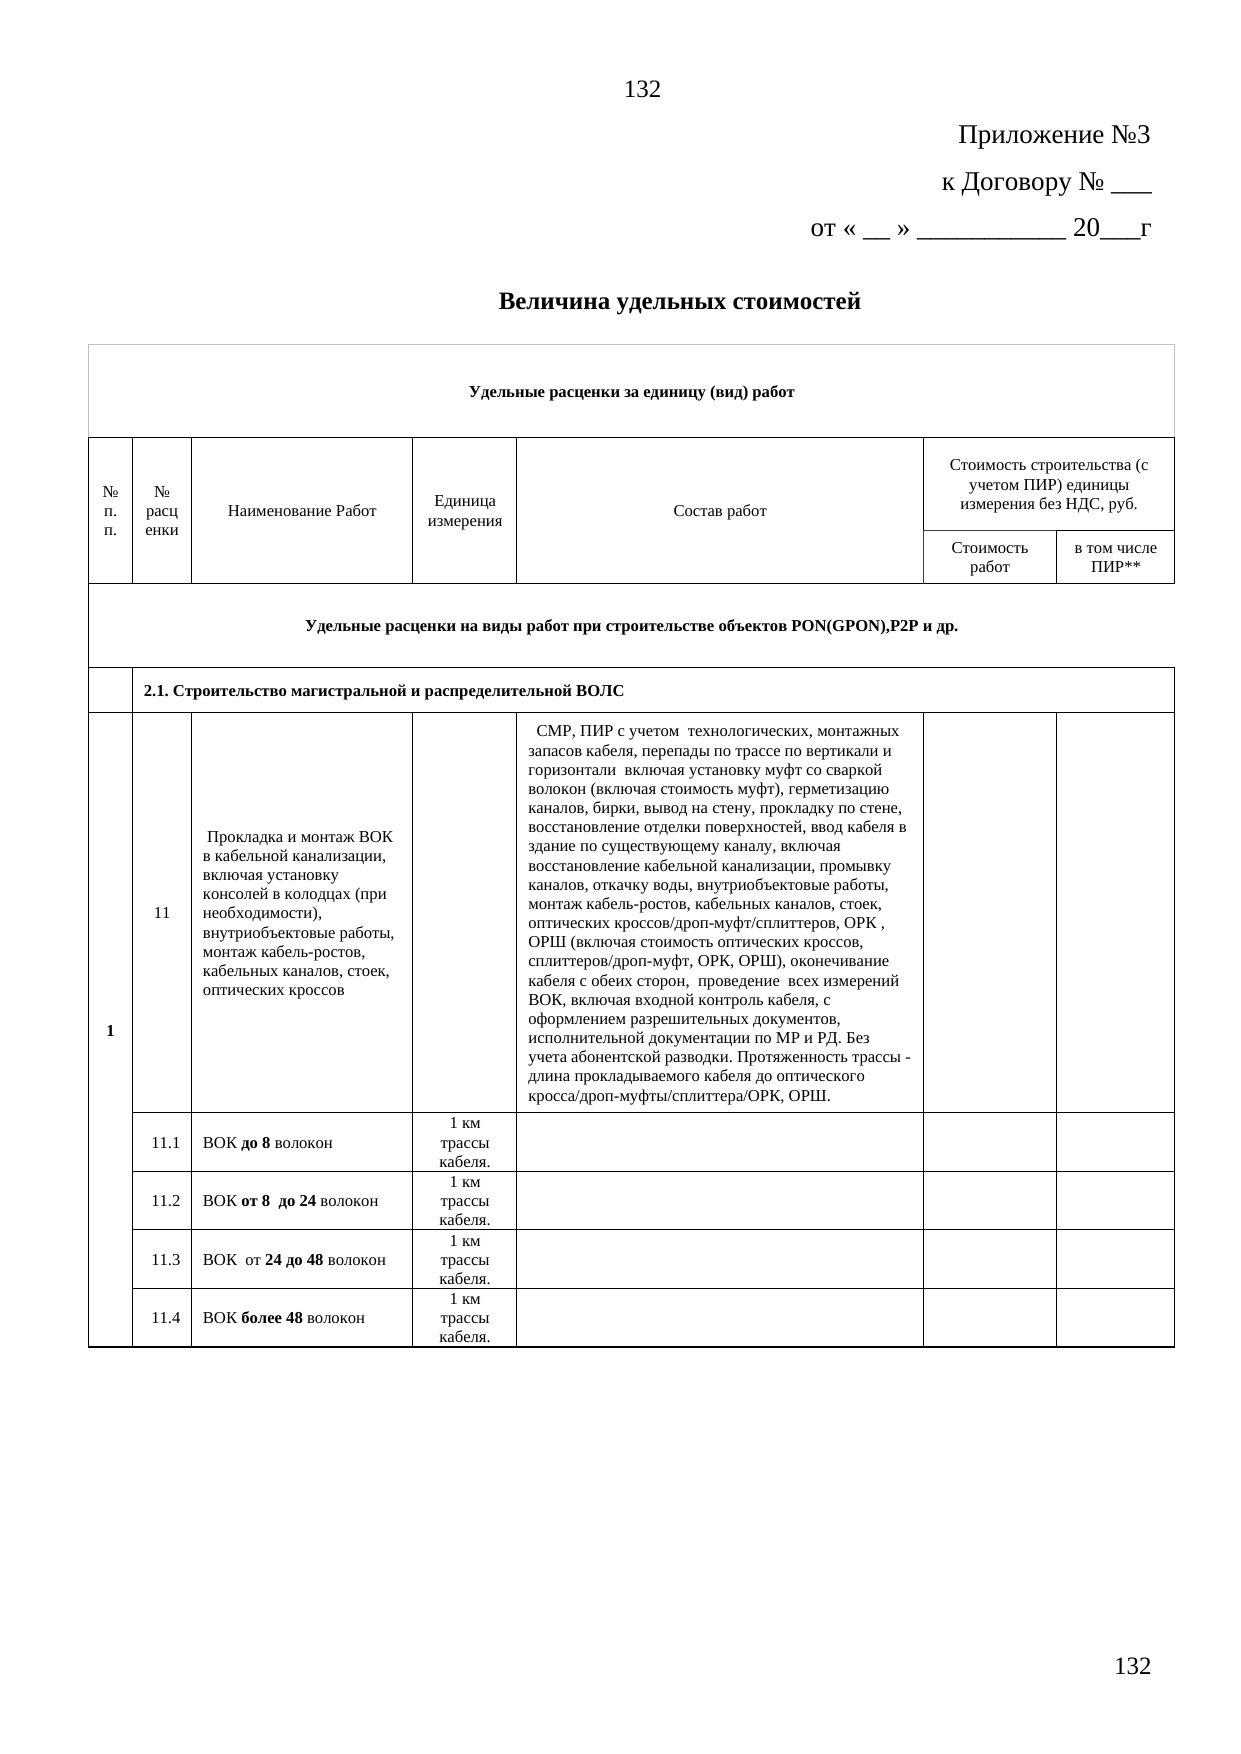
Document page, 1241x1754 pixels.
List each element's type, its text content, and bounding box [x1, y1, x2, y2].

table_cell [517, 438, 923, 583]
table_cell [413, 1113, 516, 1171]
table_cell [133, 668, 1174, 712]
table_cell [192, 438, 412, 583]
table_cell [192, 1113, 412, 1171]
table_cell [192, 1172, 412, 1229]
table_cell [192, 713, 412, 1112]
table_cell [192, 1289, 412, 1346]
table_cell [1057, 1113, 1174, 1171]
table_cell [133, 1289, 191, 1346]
title от « __ » ___________ 20___г [133, 211, 1152, 243]
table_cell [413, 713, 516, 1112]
text Величина удельных стоимостей [208, 286, 1152, 315]
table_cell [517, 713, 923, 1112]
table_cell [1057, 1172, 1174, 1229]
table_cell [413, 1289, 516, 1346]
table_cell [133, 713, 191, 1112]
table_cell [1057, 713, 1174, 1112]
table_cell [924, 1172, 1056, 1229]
title к Договору № ___ [133, 165, 1152, 196]
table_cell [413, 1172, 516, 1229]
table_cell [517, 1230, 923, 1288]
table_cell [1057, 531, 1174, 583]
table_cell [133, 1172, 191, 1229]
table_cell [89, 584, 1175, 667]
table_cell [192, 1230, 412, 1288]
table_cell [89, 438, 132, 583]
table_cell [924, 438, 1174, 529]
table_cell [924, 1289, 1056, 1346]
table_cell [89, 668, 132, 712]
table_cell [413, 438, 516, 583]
title Приложение №3 [133, 118, 1152, 149]
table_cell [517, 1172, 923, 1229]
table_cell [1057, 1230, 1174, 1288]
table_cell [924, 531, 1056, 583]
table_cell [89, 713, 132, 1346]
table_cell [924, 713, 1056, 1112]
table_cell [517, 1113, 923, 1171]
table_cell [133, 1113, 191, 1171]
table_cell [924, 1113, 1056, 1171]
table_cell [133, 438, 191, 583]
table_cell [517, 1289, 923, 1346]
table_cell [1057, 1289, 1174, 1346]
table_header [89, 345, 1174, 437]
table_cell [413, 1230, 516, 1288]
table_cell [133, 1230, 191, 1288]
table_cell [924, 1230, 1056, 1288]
